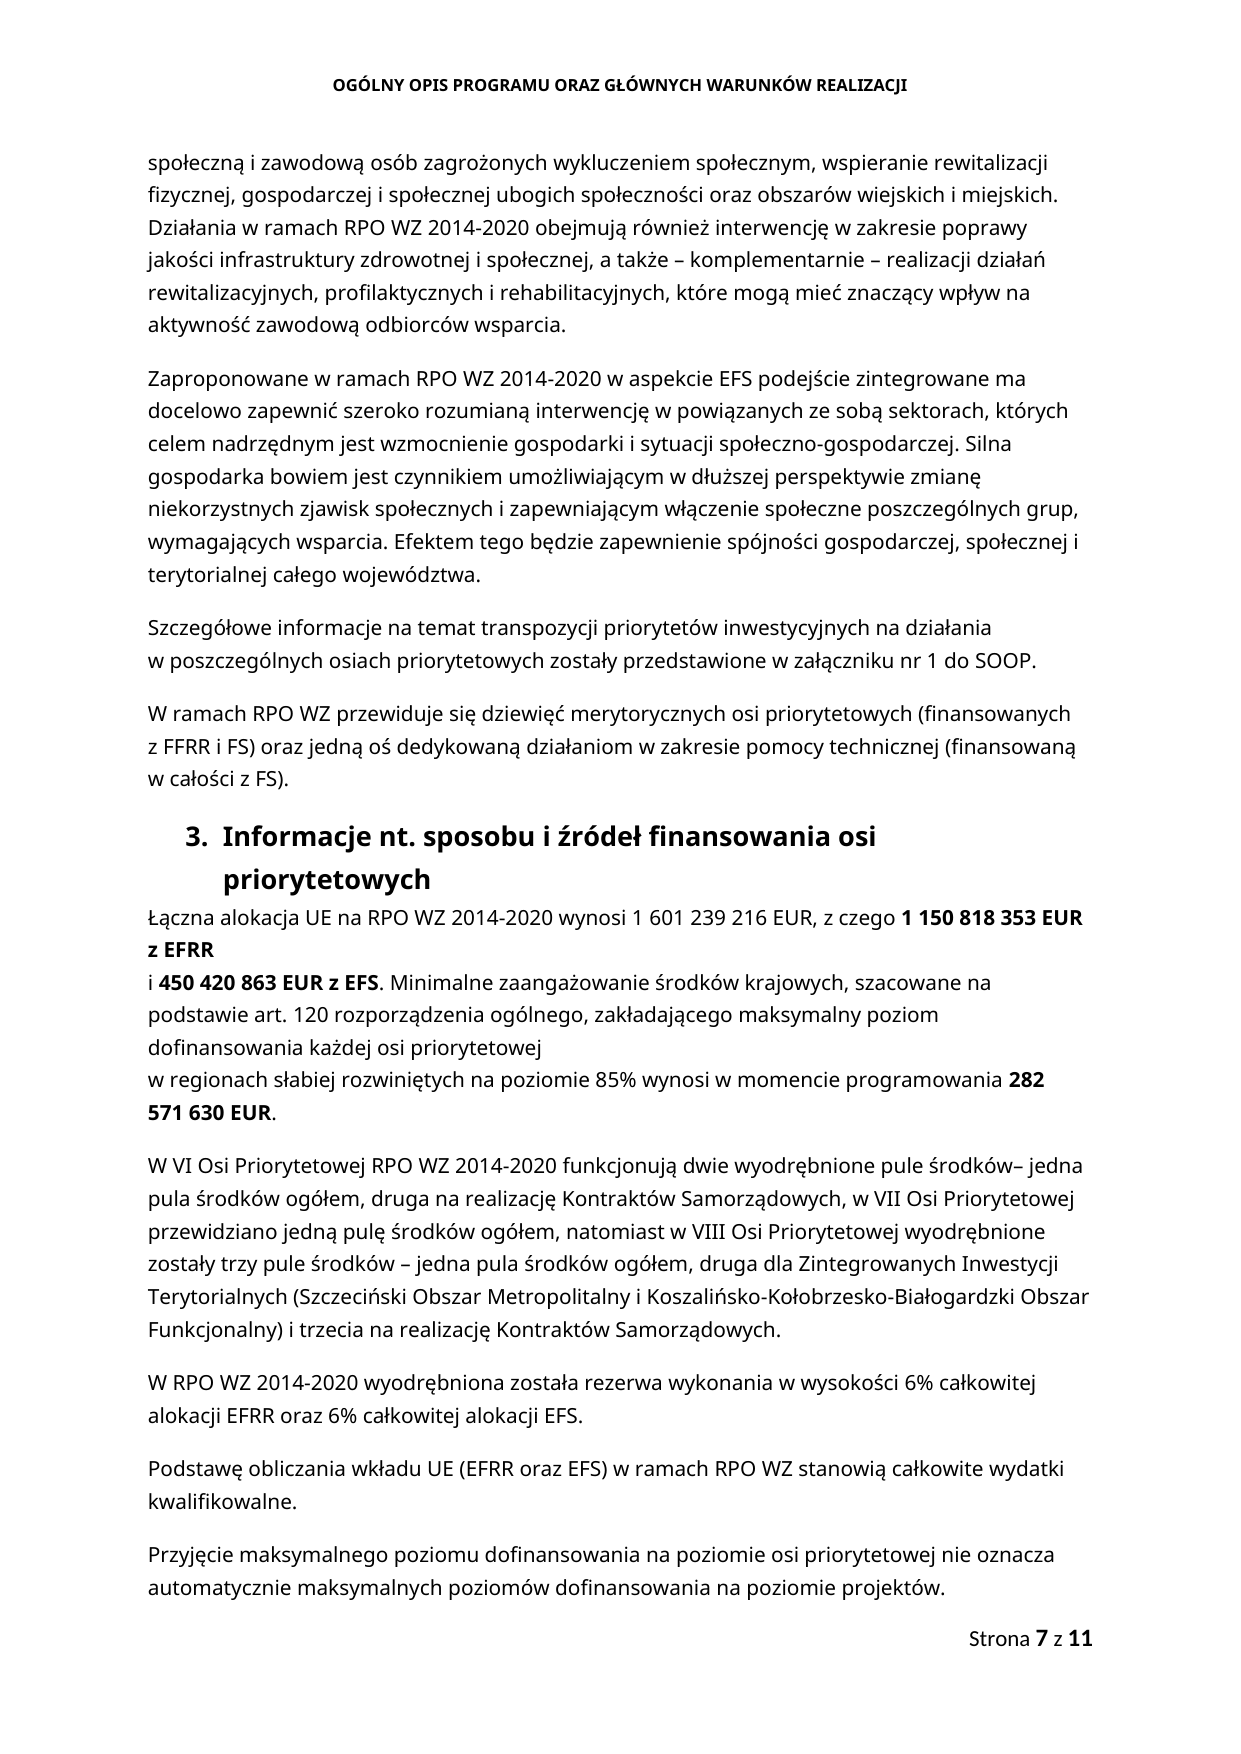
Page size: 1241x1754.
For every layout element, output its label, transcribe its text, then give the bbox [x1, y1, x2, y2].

text Zaproponowane w ramach RPO WZ 2014-2020 w aspekcie EFS podejście zintegrowane ma docelowo zapewnić szeroko rozumianą interwencję w powiązanych ze sobą sektorach, których celem nadrzędnym jest wzmocnienie gospodarki i sytuacji społeczno-gospodarczej. Silna gospodarka bowiem jest czynnikiem umożliwiającym w dłuższej perspektywie zmianę niekorzystnych zjawisk społecznych i zapewniającym włączenie społeczne poszczególnych grup, wymagających wsparcia. Efektem tego będzie zapewnienie spójności gospodarczej, społecznej i terytorialnej całego województwa. [148, 364, 1093, 588]
text W RPO WZ 2014-2020 wyodrębniona została rezerwa wykonania w wysokości 6% całkowitej alokacji EFRR oraz 6% całkowitej alokacji EFS. [148, 1368, 1093, 1429]
text Szczegółowe informacje na temat transpozycji priorytetów inwestycyjnych na działania w poszczególnych osiach priorytetowych zostały przedstawione w załączniku nr 1 do SOOP. [148, 613, 1093, 674]
subtitle Informacje nt. sposobu i źródeł finansowania osi priorytetowych [185, 818, 1093, 897]
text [148, 1540, 1093, 1601]
text Łączna alokacja UE na RPO WZ 2014-2020 wynosi 1 601 239 216 EUR, z czego 1 150 818 353 EUR z EFRR i 450 420 863 EUR z EFS. Minimalne zaangażowanie środków krajowych, szacowane na podstawie art. 120 rozporządzenia ogólnego, zakładającego maksymalny poziom dofinansowania każdej osi priorytetowej w regionach słabiej rozwiniętych na poziomie 85% wynosi w momencie programowania 282 571 630 EUR. [148, 903, 1093, 1127]
text Podstawę obliczania wkładu UE (EFRR oraz EFS) w ramach RPO WZ stanowią całkowite wydatki kwalifikowalne. [148, 1454, 1093, 1515]
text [148, 148, 1093, 339]
text W VI Osi Priorytetowej RPO WZ 2014-2020 funkcjonują dwie wyodrębnione pule środków– jedna pula środków ogółem, druga na realizację Kontraktów Samorządowych, w VII Osi Priorytetowej przewidziano jedną pulę środków ogółem, natomiast w VIII Osi Priorytetowej wyodrębnione zostały trzy pule środków – jedna pula środków ogółem, druga dla Zintegrowanych Inwestycji Terytorialnych (Szczeciński Obszar Metropolitalny i Koszalińsko-Kołobrzesko-Białogardzki Obszar Funkcjonalny) i trzecia na realizację Kontraktów Samorządowych. [148, 1152, 1093, 1343]
text W ramach RPO WZ przewiduje się dziewięć merytorycznych osi priorytetowych (finansowanych z FFRR i FS) oraz jedną oś dedykowaną działaniom w zakresie pomocy technicznej (finansowaną w całości z FS). [148, 699, 1093, 793]
